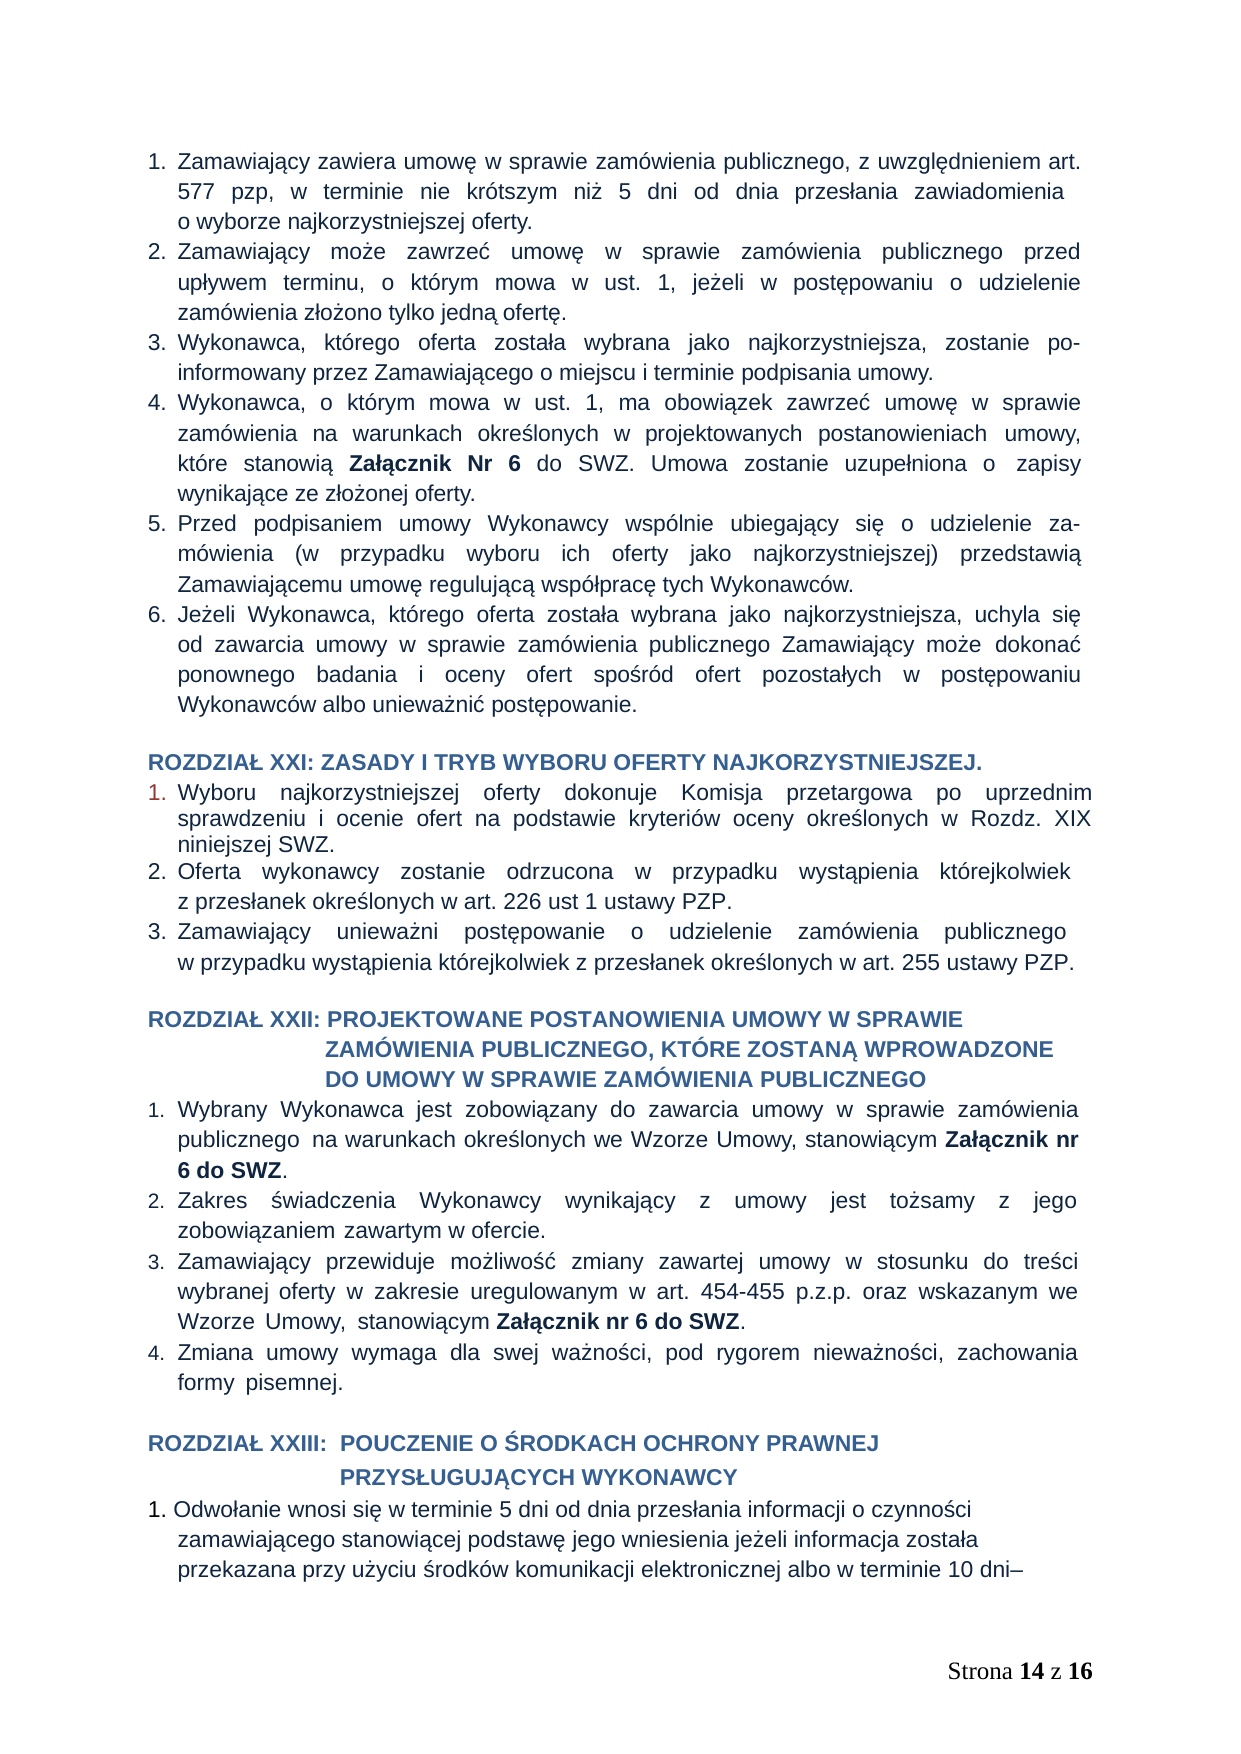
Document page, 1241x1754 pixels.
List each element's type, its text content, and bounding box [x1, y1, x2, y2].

list Wybrany Wykonawca jest zobowiązany do zawarcia umowy w sprawie zamówienia publicznego na warunkach określonych we Wzorze Umowy, stanowiącym Załącznik nr 6 do SWZ. [148, 1096, 1079, 1183]
text ROZDZIAŁ XXIII: POUCZENIE O ŚRODKACH OCHRONY PRAWNEJ PRZYSŁUGUJĄCYCH WYKONAWCY [148, 1430, 1078, 1491]
list Zamawiający może zawrzeć umowę w sprawie zamówienia publicznego przed upływem terminu, o którym mowa w ust. 1, jeżeli w postępowaniu o udzielenie zamówienia złożono tylko jedną ofertę. [148, 238, 1081, 325]
list Wykonawca, o którym mowa w ust. 1, ma obowiązek zawrzeć umowę w sprawie zamówienia na warunkach określonych w projektowanych postanowieniach umowy, które stanowią Załącznik Nr 6 do SWZ. Umowa zostanie uzupełniona o zapisy wynikające ze złożonej oferty. [148, 389, 1081, 506]
list Wykonawca, którego oferta została wybrana jako najkorzystniejsza, zostanie po- informowany przez Zamawiającego o miejscu i terminie podpisania umowy. [148, 329, 1081, 385]
list Zamawiający zawiera umowę w sprawie zamówienia publicznego, z uwzględnieniem art. 577 pzp, w terminie nie krótszym niż 5 dni od dnia przesłania zawiadomienia o wyborze najkorzystniejszej oferty. [148, 148, 1081, 234]
list Wyboru najkorzystniejszej oferty dokonuje Komisja przetargowa po uprzednim sprawdzeniu i ocenie ofert na podstawie kryteriów oceny określonych w Rozdz. XIX niniejszej SWZ. [148, 779, 1093, 858]
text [148, 1496, 1078, 1583]
list Zamawiający przewiduje możliwość zmiany zawartej umowy w stosunku do treści wybranej oferty w zakresie uregulowanym w art. 454-455 p.z.p. oraz wskazanym we Wzorze Umowy, stanowiącym Załącznik nr 6 do SWZ. [148, 1248, 1079, 1334]
list Jeżeli Wykonawca, którego oferta została wybrana jako najkorzystniejsza, uchyla się od zawarcia umowy w sprawie zamówienia publicznego Zamawiający może dokonać ponownego badania i oceny ofert spośród ofert pozostałych w postępowaniu Wykonawców albo unieważnić postępowanie. [148, 601, 1081, 718]
list Przed podpisaniem umowy Wykonawcy wspólnie ubiegający się o udzielenie za- mówienia (w przypadku wyboru ich oferty jako najkorzystniejszej) przedstawią Zamawiającemu umowę regulującą współpracę tych Wykonawców. [148, 510, 1081, 597]
list Zamawiający unieważni postępowanie o udzielenie zamówienia publicznego w przypadku wystąpienia którejkolwiek z przesłanek określonych w art. 255 ustawy PZP. [148, 918, 1093, 975]
list Zakres świadczenia Wykonawcy wynikający z umowy jest tożsamy z jego zobowiązaniem zawartym w ofercie. [148, 1187, 1077, 1244]
text ROZDZIAŁ XXI: ZASADY I TRYB WYBORU OFERTY NAJKORZYSTNIEJSZEJ. [148, 748, 1093, 775]
text ROZDZIAŁ XXII: PROJEKTOWANE POSTANOWIENIA UMOWY W SPRAWIE ZAMÓWIENIA PUBLICZNEGO, KTÓRE ZOSTANĄ WPROWADZONE DO UMOWY W SPRAWIE ZAMÓWIENIA PUBLICZNEGO [148, 1006, 1093, 1092]
list Zmiana umowy wymaga dla swej ważności, pod rygorem nieważności, zachowania formy pisemnej. [148, 1339, 1078, 1395]
list Oferta wykonawcy zostanie odrzucona w przypadku wystąpienia którejkolwiek z przesłanek określonych w art. 226 ust 1 ustawy PZP. [148, 858, 1093, 914]
